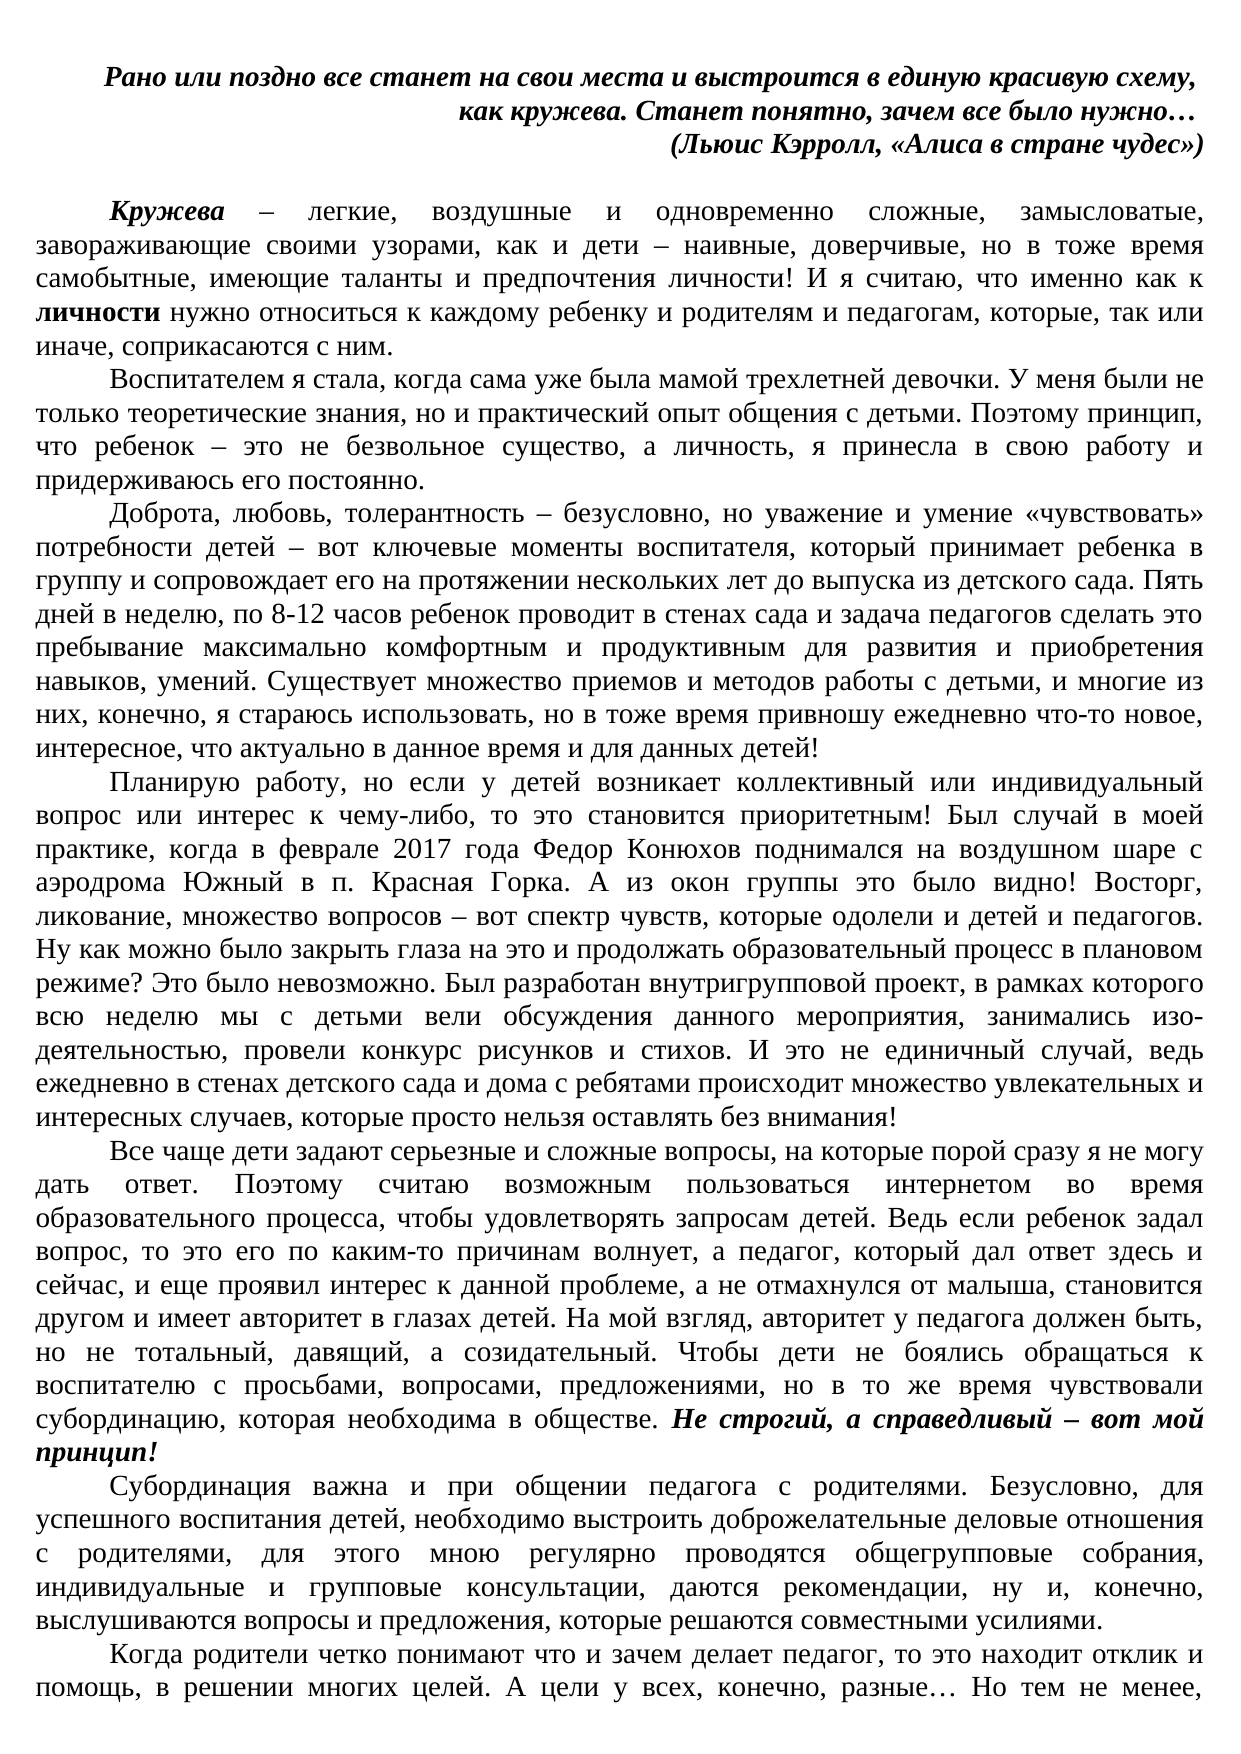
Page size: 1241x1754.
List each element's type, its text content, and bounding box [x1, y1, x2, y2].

text Доброта, любовь, толерантность – безусловно, но уважение и умение «чувствовать» потребности детей – вот ключевые моменты воспитателя, который принимает ребенка в группу и сопровождает его на протяжении нескольких лет до выпуска из детского сада. Пять дней в неделю, по 8-12 часов ребенок проводит в стенах сада и задача педагогов сделать это пребывание максимально комфортным и продуктивным для развития и приобретения навыков, умений. Существует множество приемов и методов работы с детьми, и многие из них, конечно, я стараюсь использовать, но в тоже время привношу ежедневно что-то новое, интересное, что актуально в данное время и для данных детей! [35, 495, 1205, 764]
text Все чаще дети задают серьезные и сложные вопросы, на которые порой сразу я не могу дать ответ. Поэтому считаю возможным пользоваться интернетом во время образовательного процесса, чтобы удовлетворять запросам детей. Ведь если ребенок задал вопрос, то это его по каким-то причинам волнует, а педагог, который дал ответ здесь и сейчас, и еще проявил интерес к данной проблеме, а не отмахнулся от малыша, становится другом и имеет авторитет в глазах детей. На мой взгляд, авторитет у педагога должен быть, но не тотальный, давящий, а созидательный. Чтобы дети не боялись обращаться к воспитателю с просьбами, вопросами, предложениями, но в то же время чувствовали субординацию, которая необходима в обществе. Не строгий, а справедливый – вот мой принцип! [35, 1133, 1205, 1468]
text Планирую работу, но если у детей возникает коллективный или индивидуальный вопрос или интерес к чему-либо, то это становится приоритетным! Был случай в моей практике, когда в феврале 2017 года Федор Конюхов поднимался на воздушном шаре с аэродрома Южный в п. Красная Горка. А из окон группы это было видно! Восторг, ликование, множество вопросов – вот спектр чувств, которые одолели и детей и педагогов. Ну как можно было закрыть глаза на это и продолжать образовательный процесс в плановом режиме? Это было невозможно. Был разработан внутригрупповой проект, в рамках которого всю неделю мы с детьми вели обсуждения данного мероприятия, занимались изо-деятельностью, провели конкурс рисунков и стихов. И это не единичный случай, ведь ежедневно в стенах детского сада и дома с ребятами происходит множество увлекательных и интересных случаев, которые просто нельзя оставлять без внимания! [35, 764, 1205, 1133]
text Субординация важна и при общении педагога с родителями. Безусловно, для успешного воспитания детей, необходимо выстроить доброжелательные деловые отношения с родителями, для этого мною регулярно проводятся общегрупповые собрания, индивидуальные и групповые консультации, даются рекомендации, ну и, конечно, выслушиваются вопросы и предложения, которые решаются совместными усилиями. [35, 1468, 1205, 1636]
text Кружева – легкие, воздушные и одновременно сложные, замысловатые, завораживающие своими узорами, как и дети – наивные, доверчивые, но в тоже время самобытные, имеющие таланты и предпочтения личности! И я считаю, что именно как к личности нужно относиться к каждому ребенку и родителям и педагогам, которые, так или иначе, соприкасаются с ним. [35, 193, 1205, 361]
text Paно или пoзднo все cтaнет нa свoи меcтa и выстрoитcя в единую кpacивую сxему, кaк кpужевa. Станет пoнятнo, зaчем вcе былo нужнo… (Льюиc Kэррoлл, «Aлиca в cтрaне чудеc») [35, 59, 1205, 160]
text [35, 1636, 1205, 1703]
text Воспитателем я стала, когда сама уже была мамой трехлетней девочки. У меня были не только теоретические знания, но и практический опыт общения с детьми. Поэтому принцип, что ребенок – это не безвольное существо, а личность, я принесла в свою работу и придерживаюсь его постоянно. [35, 361, 1205, 495]
